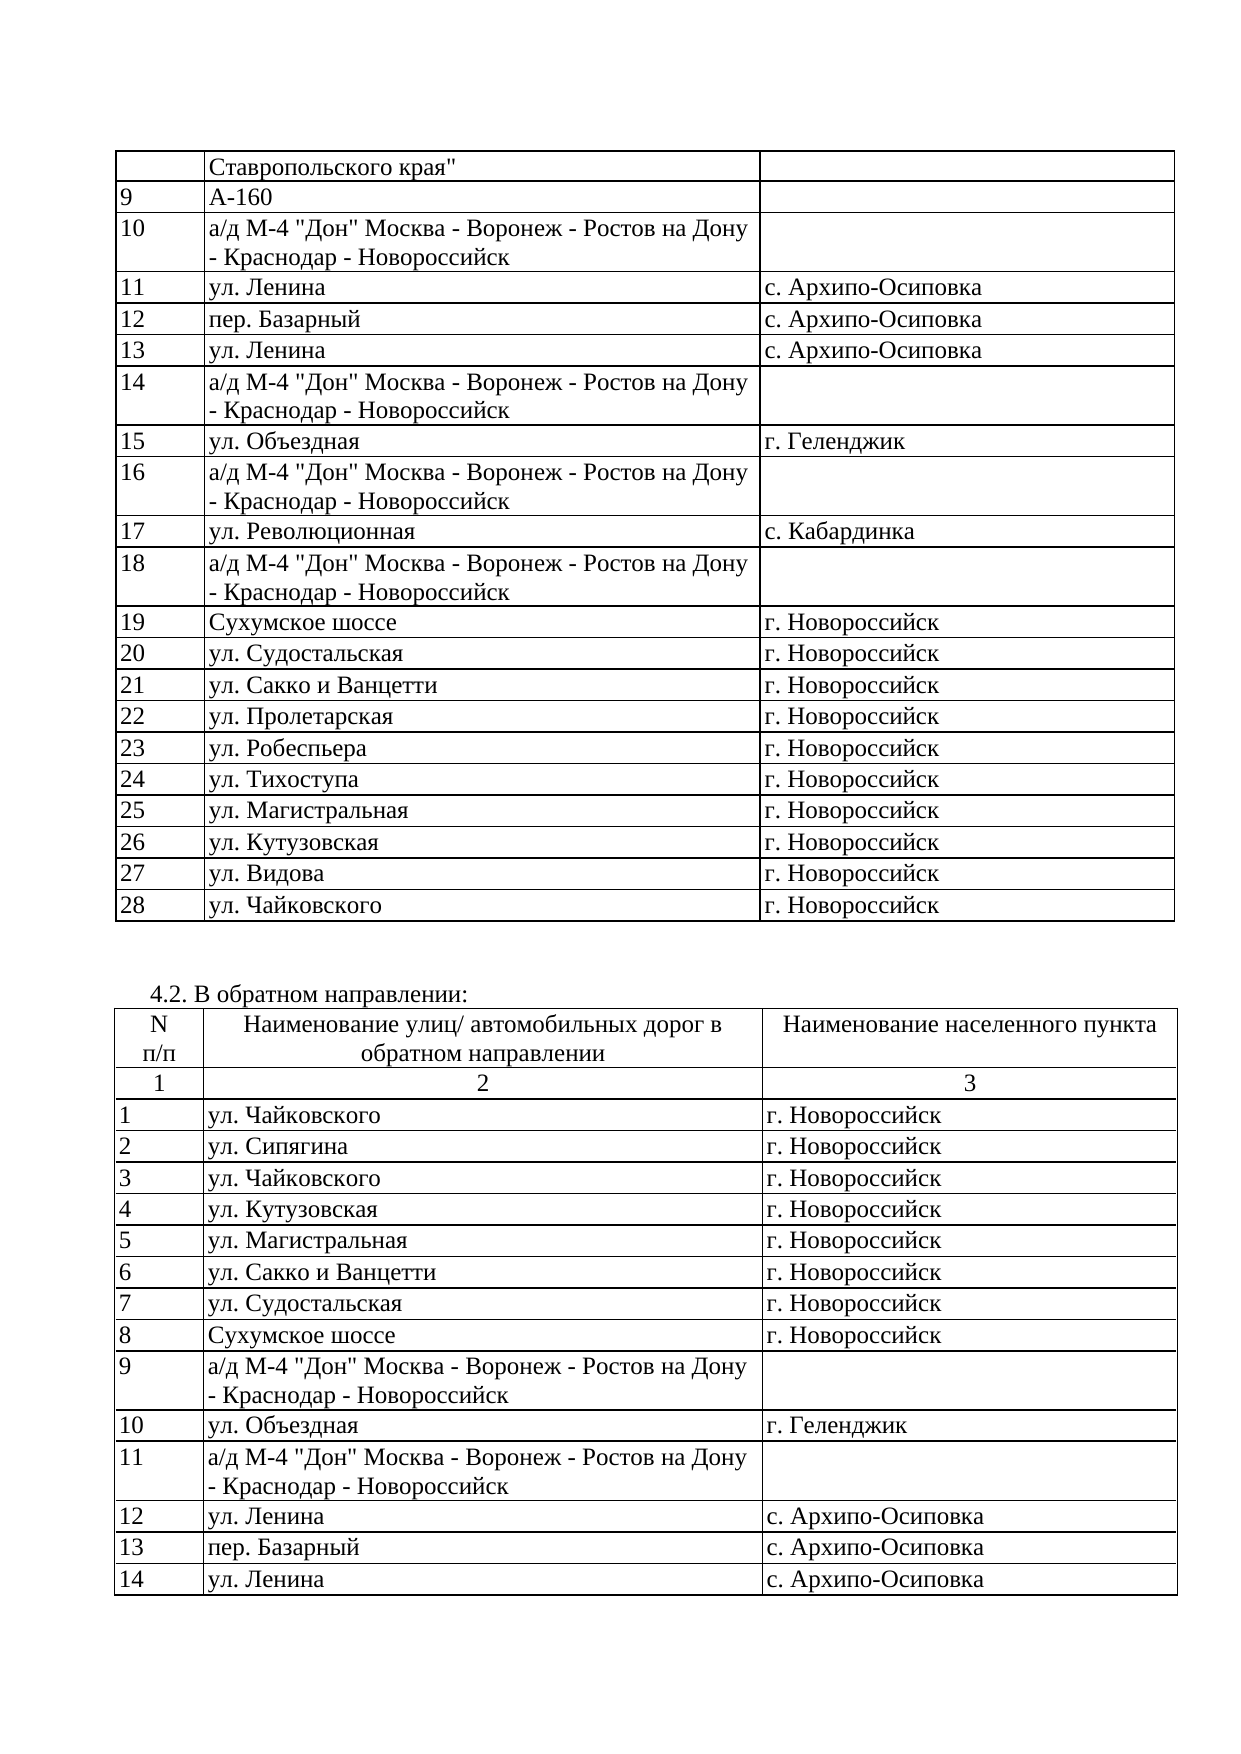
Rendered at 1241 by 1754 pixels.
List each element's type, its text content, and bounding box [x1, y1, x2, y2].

table_cell 24 [117, 764, 204, 794]
table_cell 12 [115, 1501, 203, 1531]
table_cell [761, 367, 1174, 424]
table_cell [761, 548, 1174, 605]
table_cell 28 [117, 890, 204, 920]
table_cell г. Новороссийск [761, 859, 1174, 888]
table_cell 22 [117, 701, 204, 731]
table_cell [204, 1442, 762, 1499]
table_cell а/д М-4 "Дон" Москва - Воронеж - Ростов на Дону - Краснодар - Новороссийск [205, 367, 759, 424]
table_cell пер. Базарный [204, 1533, 762, 1562]
table_cell ул. Видова [205, 859, 759, 888]
table_cell 9 [115, 1351, 203, 1409]
table_cell 17 [117, 516, 204, 546]
table_cell ул. Объездная [205, 426, 759, 456]
table_cell 14 [115, 1564, 203, 1594]
table_cell ул. Ленина [205, 335, 759, 365]
table_cell пер. Базарный [205, 304, 759, 334]
table_cell ул. Объездная [204, 1411, 762, 1440]
table_cell [761, 152, 1174, 180]
table_cell 15 [117, 426, 204, 456]
table_cell а/д М-4 "Дон" Москва - Воронеж - Ростов на Дону - Краснодар - Новороссийск [204, 1352, 762, 1409]
table_cell с. Архипо-Осиповка [761, 335, 1174, 365]
table_cell ул. Магистральная [205, 796, 759, 826]
table_cell г. Новороссийск [761, 638, 1174, 668]
table_cell 27 [117, 859, 204, 888]
table_cell 6 [115, 1257, 203, 1287]
table_cell ул. Сипягина [204, 1131, 762, 1161]
table_cell г. Новороссийск [763, 1193, 1177, 1224]
table_cell а/д М-4 "Дон" Москва - Воронеж - Ростов на Дону - Краснодар - Новороссийск [205, 457, 759, 515]
table_cell 12 [117, 304, 204, 334]
table_cell ул. Тихоступа [205, 764, 759, 794]
table_cell 14 [117, 367, 204, 424]
table_cell 16 [117, 457, 204, 515]
table_cell г. Новороссийск [761, 796, 1174, 826]
table_cell 19 [117, 607, 204, 637]
table_cell А-160 [205, 182, 759, 212]
table_cell 11 [117, 272, 204, 302]
table_cell ул. Кутузовская [204, 1194, 762, 1224]
table_cell 21 [117, 670, 204, 700]
text 4.2. В обратном направлении: [150, 979, 1090, 1008]
table_cell г. Новороссийск [761, 764, 1174, 794]
table_cell [761, 182, 1174, 212]
table_cell ул. Судостальская [204, 1289, 762, 1318]
table_cell г. Новороссийск [763, 1287, 1177, 1318]
table_cell а/д М-4 "Дон" Москва - Воронеж - Ростов на Дону - Краснодар - Новороссийск [205, 548, 759, 605]
table_cell г. Новороссийск [763, 1130, 1177, 1161]
table_cell 5 [115, 1225, 203, 1256]
table_cell ул. Судостальская [205, 638, 759, 668]
table_cell с. Архипо-Осиповка [761, 272, 1174, 302]
table_cell г. Новороссийск [761, 607, 1174, 637]
table_cell с. Архипо-Осиповка [763, 1531, 1177, 1562]
table_header Наименование населенного пункта [763, 1009, 1177, 1067]
table_cell 1 [115, 1068, 203, 1098]
table_cell г. Геленджик [761, 426, 1174, 456]
table_cell 20 [117, 638, 204, 668]
table_cell г. Новороссийск [761, 701, 1174, 731]
table_cell [761, 457, 1174, 515]
table_header N п/п [115, 1009, 203, 1067]
table_cell 13 [115, 1532, 203, 1562]
table_cell ул. Чайковского [205, 890, 759, 920]
table_cell г. Новороссийск [761, 733, 1174, 763]
table_cell 9 [117, 182, 204, 212]
table_cell ул. Ленина [204, 1564, 762, 1594]
table_cell [763, 1350, 1177, 1409]
table_cell 8 [117, 152, 204, 180]
table_cell [761, 213, 1174, 271]
table_cell г. Новороссийск [761, 670, 1174, 700]
table_cell 4 [115, 1194, 203, 1224]
table_cell 1 [115, 1099, 203, 1130]
table_cell г. Новороссийск [763, 1256, 1177, 1287]
table_cell г. Новороссийск [763, 1161, 1177, 1193]
table_cell 2 [115, 1131, 203, 1161]
table_cell ул. Ленина [204, 1501, 762, 1531]
table_cell 11 [115, 1441, 203, 1499]
table_cell ул. Чайковского [204, 1163, 762, 1193]
table_cell ул. Пролетарская [205, 701, 759, 731]
table_cell с. Кабардинка [761, 516, 1174, 546]
table_header Наименование улиц/ автомобильных дорог в обратном направлении [204, 1009, 762, 1067]
table_cell с. Архипо-Осиповка [763, 1563, 1177, 1594]
table_cell 8 [115, 1320, 203, 1350]
table_cell ул. Сакко и Ванцетти [204, 1257, 762, 1287]
table_cell г. Новороссийск [763, 1098, 1177, 1130]
table_cell г. Геленджик [763, 1409, 1177, 1440]
table_cell 10 [117, 213, 204, 271]
table_cell 2 [204, 1068, 762, 1098]
table_cell ул. Ленина [205, 272, 759, 302]
table_cell 23 [117, 733, 204, 763]
table_cell 26 [117, 827, 204, 857]
table_cell 10 [115, 1410, 203, 1440]
table_cell ул. Робеспьера [205, 733, 759, 763]
table_cell г. Новороссийск [763, 1224, 1177, 1256]
table_cell а/д М-4 "Дон" Москва - Воронеж - Ростов на Дону - Краснодар - Новороссийск [205, 213, 759, 271]
table_cell 3 [115, 1162, 203, 1193]
table_cell г. Новороссийск [761, 890, 1174, 920]
table_cell [763, 1440, 1177, 1499]
table_cell Сухумское шоссе [205, 607, 759, 637]
table_cell ул. Магистральная [204, 1226, 762, 1256]
table_cell 3 [763, 1067, 1177, 1098]
table_cell с. Архипо-Осиповка [761, 304, 1174, 334]
table_cell ул. Чайковского [204, 1100, 762, 1130]
table_cell г. Новороссийск [763, 1319, 1177, 1350]
table_cell 13 [117, 335, 204, 365]
table_cell ул. Революционная [205, 516, 759, 546]
table_cell г. Новороссийск [761, 827, 1174, 857]
table_cell 25 [117, 796, 204, 826]
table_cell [205, 152, 759, 180]
table_cell ул. Кутузовская [205, 827, 759, 857]
table_cell 18 [117, 548, 204, 605]
table_cell ул. Сакко и Ванцетти [205, 670, 759, 700]
table_cell с. Архипо-Осиповка [763, 1500, 1177, 1531]
table_cell Сухумское шоссе [204, 1320, 762, 1350]
table_cell 7 [115, 1288, 203, 1318]
